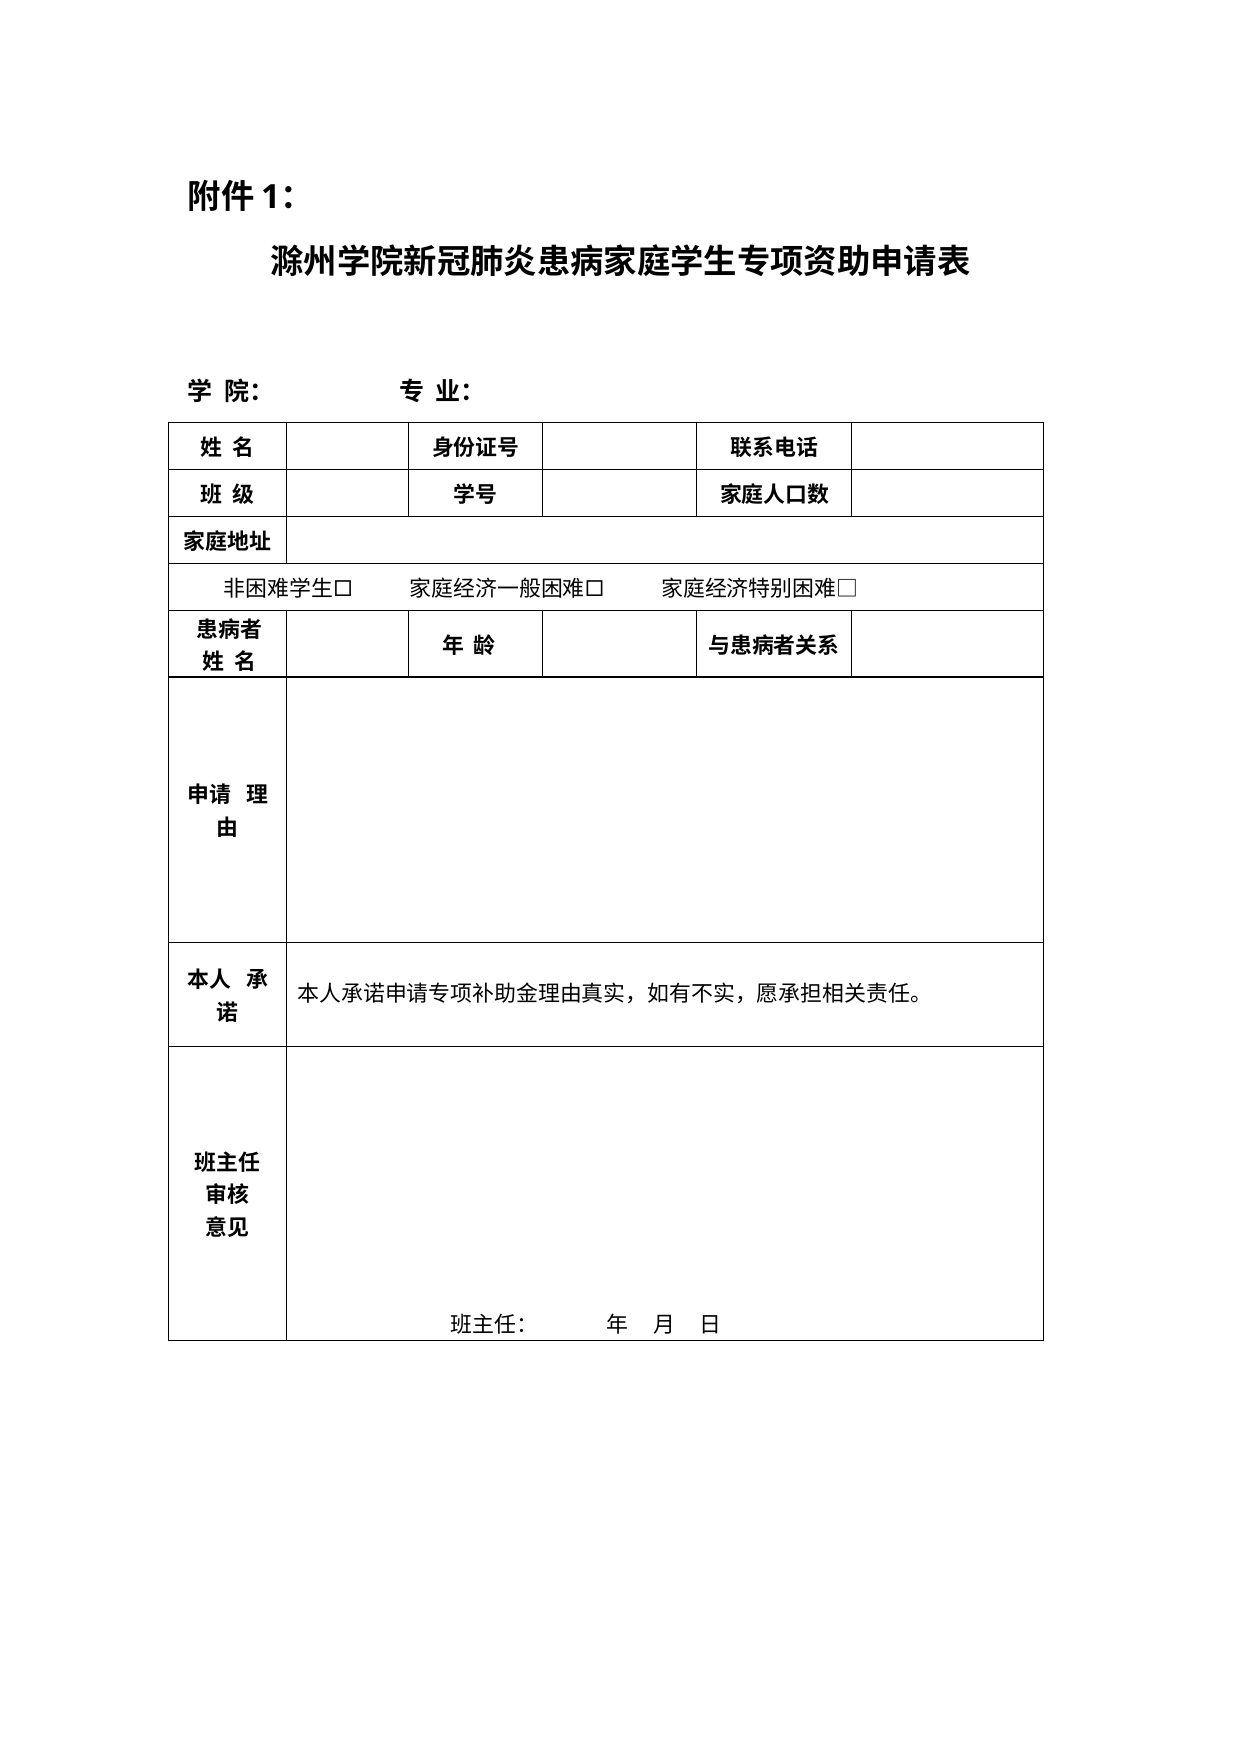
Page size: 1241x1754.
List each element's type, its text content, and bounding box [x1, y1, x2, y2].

table_cell 班主任 审核 意见 [169, 1047, 286, 1339]
text 学 院： 专 业： [187, 357, 1053, 422]
table_cell 本人 承诺 [169, 943, 286, 1046]
table_cell 非困难学生 家庭经济一般困难 家庭经济特别困难□ [169, 564, 1043, 610]
text 附件1： [187, 162, 1053, 227]
table_cell [852, 611, 1043, 676]
table_cell [287, 470, 408, 516]
table_cell 班主任： 年 月 日 [287, 1047, 1043, 1339]
text 滁州学院新冠肺炎患病家庭学生专项资助申请表 [187, 227, 1053, 292]
table_cell 患病者 姓 名 [169, 611, 286, 676]
table_header [543, 423, 696, 469]
table_cell 学号 [409, 470, 542, 516]
table_header 身份证号 [409, 423, 542, 469]
table_cell 与患病者关系 [697, 611, 851, 676]
table_cell [287, 611, 408, 676]
table_cell 年 龄 [409, 611, 542, 676]
table_cell 班 级 [169, 470, 286, 516]
table_cell 申请 理由 [169, 678, 286, 942]
table_header [287, 423, 408, 469]
table_cell [852, 470, 1043, 516]
table_cell 本人承诺申请专项补助金理由真实，如有不实，愿承担相关责任。 [287, 943, 1043, 1046]
table_header 姓 名 [169, 423, 286, 469]
table_cell [287, 678, 1043, 942]
table_cell [287, 517, 1043, 563]
table_cell [543, 470, 696, 516]
table_header 联系电话 [697, 423, 851, 469]
table_header [852, 423, 1043, 469]
table_cell [543, 611, 696, 676]
table_cell 家庭人口数 [697, 470, 851, 516]
table_cell 家庭地址 [169, 517, 286, 563]
